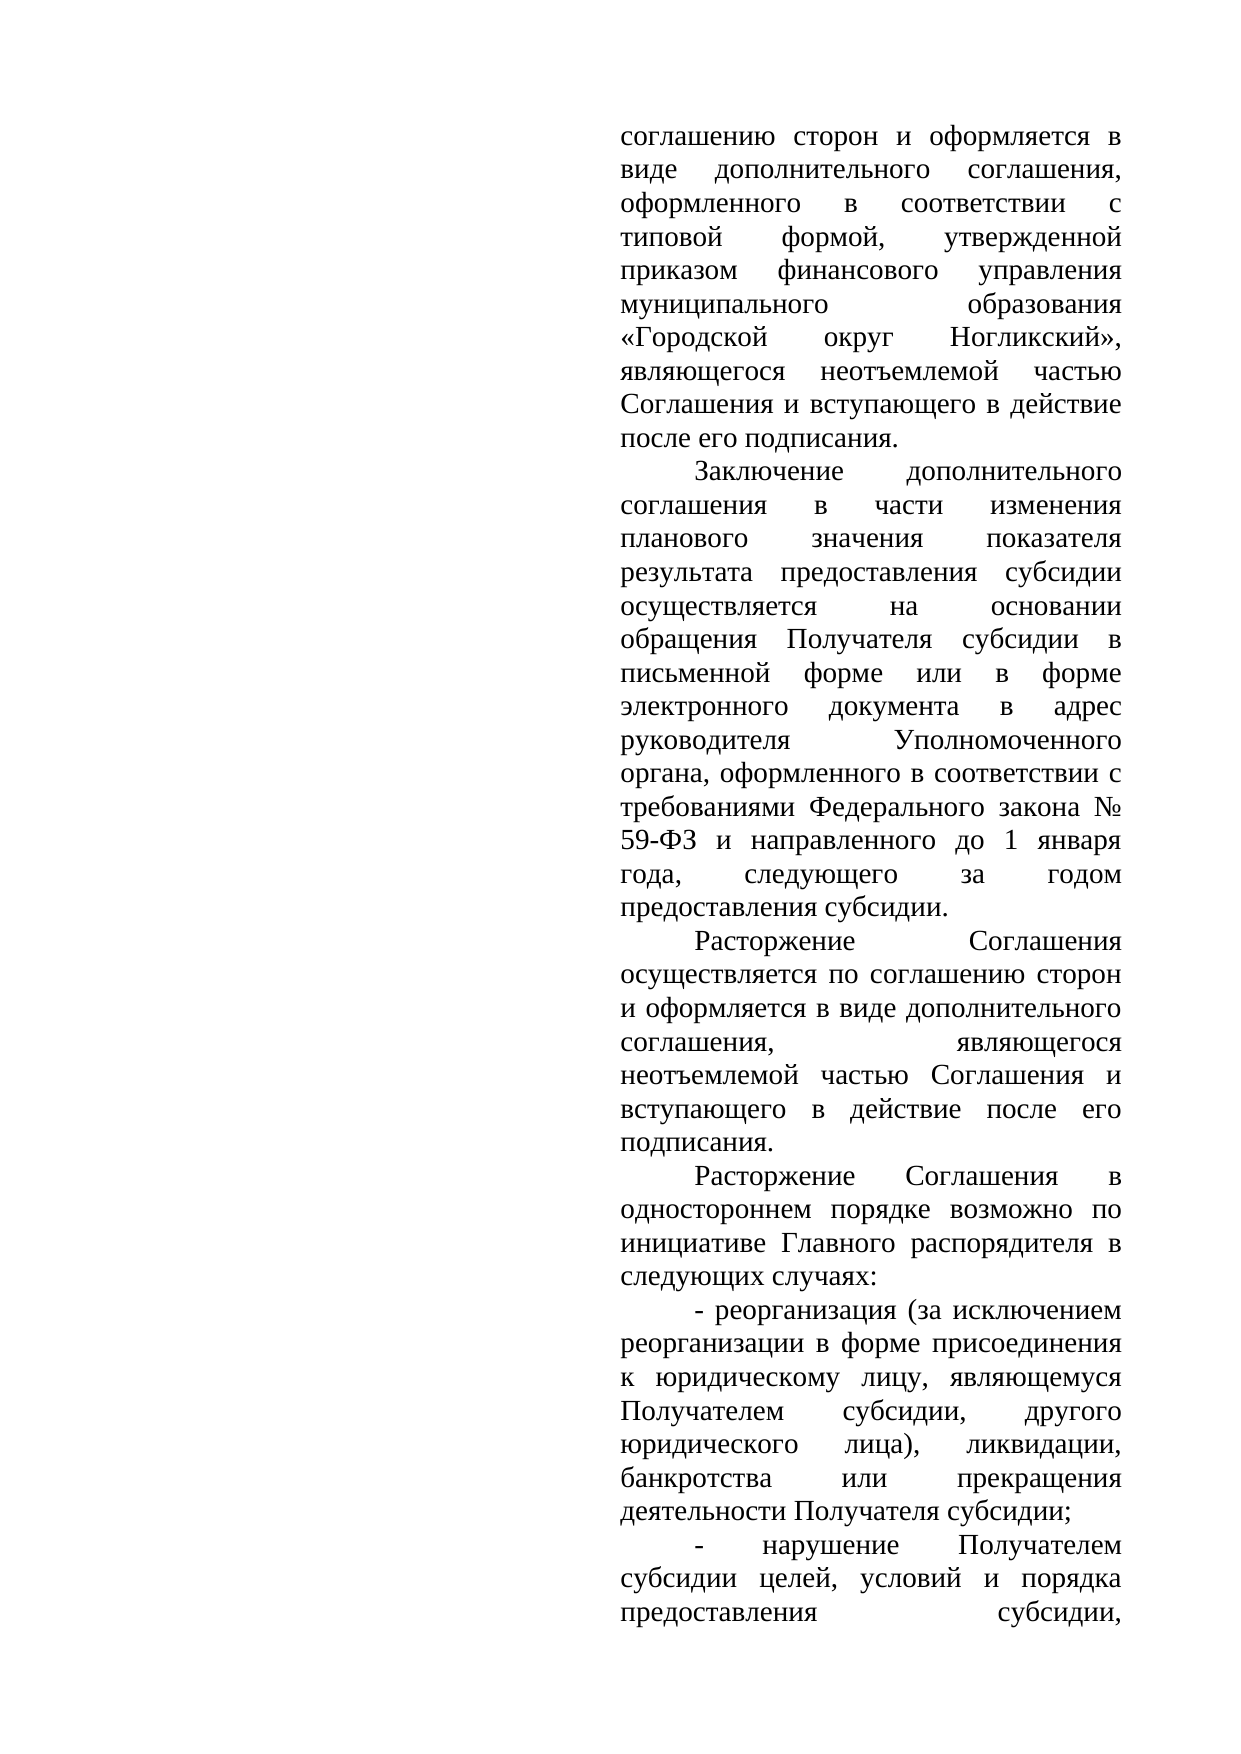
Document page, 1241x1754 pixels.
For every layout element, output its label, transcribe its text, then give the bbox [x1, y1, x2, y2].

text Расторжение Соглашения осуществляется по соглашению сторон и оформляется в виде дополнительного соглашения, являющегося неотъемлемой частью Соглашения и вступающего в действие после его подписания. [620, 923, 1122, 1158]
text Расторжение Соглашения в одностороннем порядке возможно по инициативе Главного распорядителя в следующих случаях: [620, 1158, 1122, 1292]
text Заключение дополнительного соглашения в части изменения планового значения показателя результата предоставления субсидии осуществляется на основании обращения Получателя субсидии в письменной форме или в форме электронного документа в адрес руководителя Уполномоченного органа, оформленного в соответствии с требованиями Федерального закона № 59-ФЗ и направленного до 1 января года, следующего за годом предоставления субсидии. [620, 453, 1122, 923]
text - реорганизация (за исключением реорганизации в форме присоединения к юридическому лицу, являющемуся Получателем субсидии, другого юридического лица), ликвидации, банкротства или прекращения деятельности Получателя субсидии; [620, 1292, 1122, 1527]
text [620, 1527, 1122, 1627]
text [620, 118, 1122, 453]
